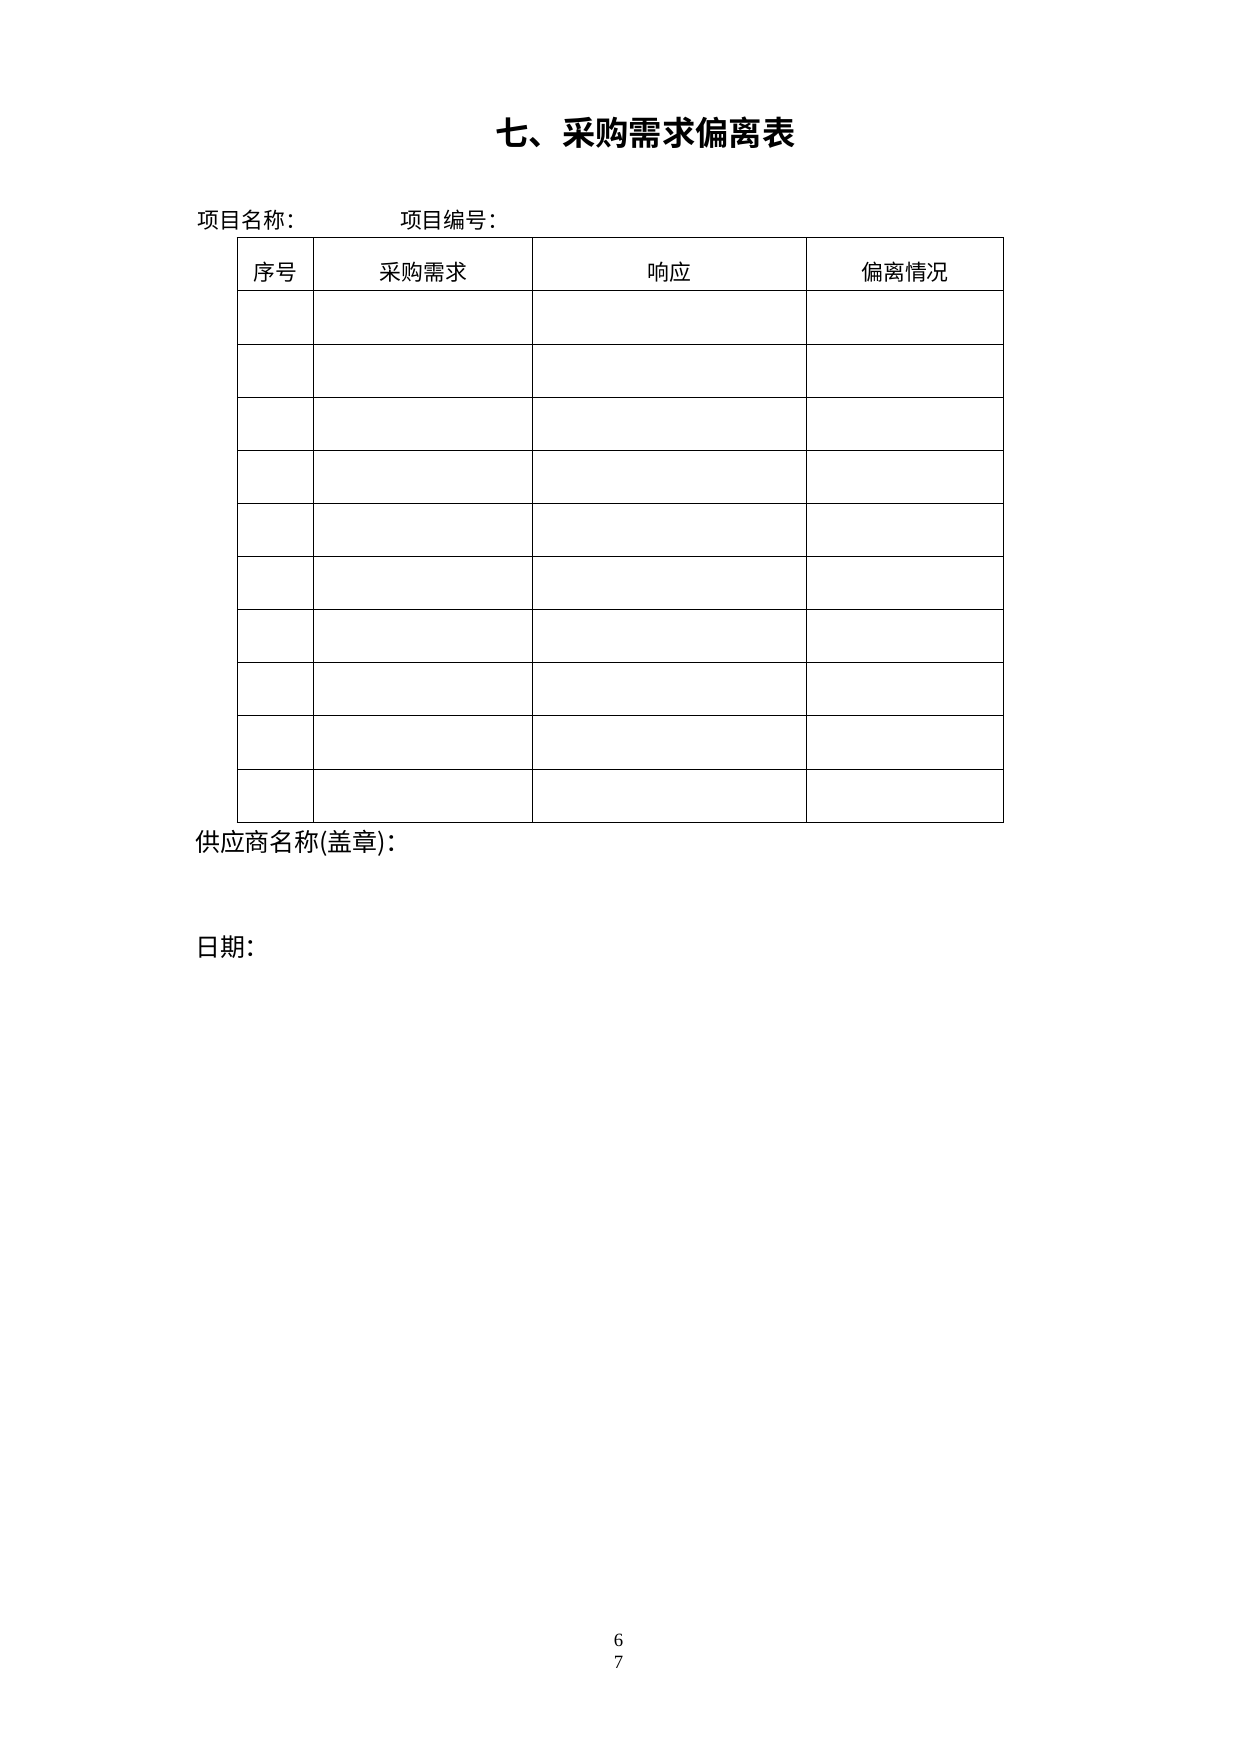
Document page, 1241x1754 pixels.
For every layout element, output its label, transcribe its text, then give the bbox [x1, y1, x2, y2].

table_cell [533, 504, 806, 556]
table_cell [238, 716, 313, 768]
table_cell [533, 663, 806, 715]
table_cell [807, 770, 1003, 822]
table_cell [238, 291, 313, 343]
table_cell [807, 451, 1003, 503]
table_cell [533, 451, 806, 503]
table_header 采购需求 [314, 238, 532, 290]
table_cell [533, 557, 806, 609]
table_cell [238, 770, 313, 822]
table_cell [314, 504, 532, 556]
table_header 偏离情况 [807, 238, 1003, 290]
text 供应商名称(盖章)： [148, 823, 1092, 859]
table_cell [238, 557, 313, 609]
table_cell [314, 663, 532, 715]
table_cell [807, 291, 1003, 343]
table_cell [533, 291, 806, 343]
table_cell [533, 345, 806, 397]
table_header 响应 [533, 238, 806, 290]
text 七、采购需求偏离表 [148, 112, 1092, 154]
table_cell [314, 398, 532, 450]
table_cell [807, 663, 1003, 715]
table_cell [533, 610, 806, 662]
table_cell [807, 504, 1003, 556]
table_cell [314, 610, 532, 662]
table_cell [533, 770, 806, 822]
table_cell [314, 770, 532, 822]
table_cell [238, 398, 313, 450]
table_cell [807, 557, 1003, 609]
table_cell [807, 610, 1003, 662]
table_cell [807, 398, 1003, 450]
table_cell [314, 557, 532, 609]
table_cell [238, 451, 313, 503]
table_cell [238, 345, 313, 397]
text 项目名称： 项目编号： [148, 196, 1092, 237]
table_cell [314, 291, 532, 343]
table_cell [314, 451, 532, 503]
table_cell [807, 716, 1003, 768]
table_cell [314, 345, 532, 397]
text 日期： [148, 927, 1092, 963]
table_cell [533, 398, 806, 450]
table_cell [314, 716, 532, 768]
table_header 序号 [238, 238, 313, 290]
table_cell [238, 663, 313, 715]
table_cell [238, 610, 313, 662]
table_cell [238, 504, 313, 556]
table_cell [807, 345, 1003, 397]
table_cell [533, 716, 806, 768]
